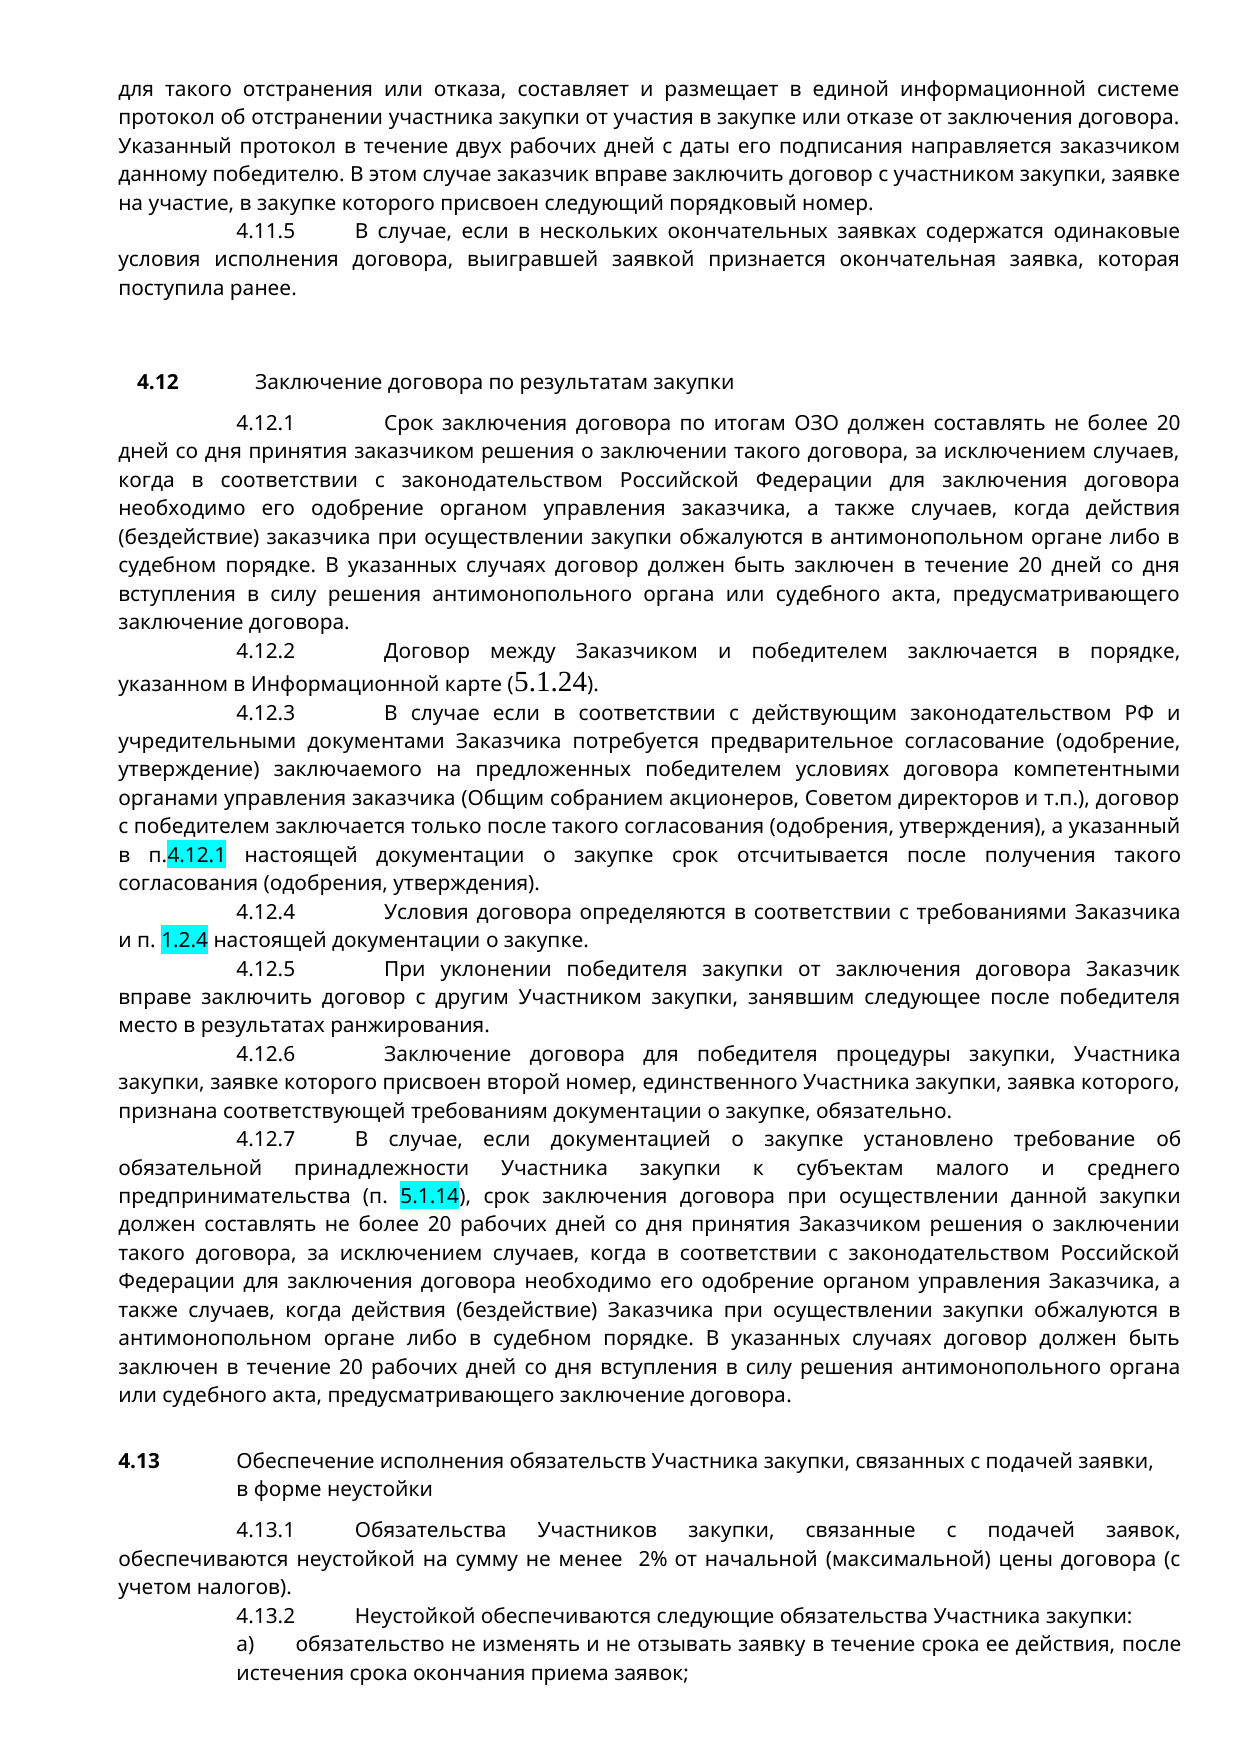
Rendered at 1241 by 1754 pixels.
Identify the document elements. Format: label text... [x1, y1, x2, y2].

list В случае если в соответствии с действующим законодательством РФ и учредительными документами Заказчика потребуется предварительное согласование (одобрение, утверждение) заключаемого на предложенных победителем условиях договора компетентными органами управления заказчика (Общим собранием акционеров, Советом директоров и т.п.), договор с победителем заключается только после такого согласования (одобрения, утверждения), а указанный в п.4.12.1 настоящей документации о закупке срок отсчитывается после получения такого согласования (одобрения, утверждения). [118, 698, 1181, 897]
subtitle Заключение договора по результатам закупки [137, 367, 1181, 396]
list обязательство не изменять и не отзывать заявку в течение срока ее действия, после истечения срока окончания приема заявок; [236, 1629, 1181, 1686]
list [118, 74, 1181, 216]
list Срок заключения договора по итогам ОЗО должен составлять не более 20 дней со дня принятия заказчиком решения о заключении такого договора, за исключением случаев, когда в соответствии с законодательством Российской Федерации для заключения договора необходимо его одобрение органом управления заказчика, а также случаев, когда действия (бездействие) заказчика при осуществлении закупки обжалуются в антимонопольном органе либо в судебном порядке. В указанных случаях договор должен быть заключен в течение 20 дней со дня вступления в силу решения антимонопольного органа или судебного акта, предусматривающего заключение договора. [118, 408, 1181, 636]
list В случае, если документацией о закупке установлено требование об обязательной принадлежности Участника закупки к субъектам малого и среднего предпринимательства (п. 5.1.15), срок заключения договора при осуществлении данной закупки должен составлять не более 20 рабочих дней со дня принятия Заказчиком решения о заключении такого договора, за исключением случаев, когда в соответствии с законодательством Российской Федерации для заключения договора необходимо его одобрение органом управления Заказчика, а также случаев, когда действия (бездействие) Заказчика при осуществлении закупки обжалуются в антимонопольном органе либо в судебном порядке. В указанных случаях договор должен быть заключен в течение 20 рабочих дней со дня вступления в силу решения антимонопольного органа или судебного акта, предусматривающего заключение договора. [118, 1124, 1181, 1409]
list В случае, если в нескольких окончательных заявках содержатся одинаковые условия исполнения договора, выигравшей заявкой признается окончательная заявка, которая поступила ранее. [118, 216, 1181, 301]
list Договор между Заказчиком и победителем заключается в порядке, указанном в Информационной карте (5.1.24). [118, 636, 1181, 698]
list При уклонении победителя закупки от заключения договора Заказчик вправе заключить договор с другим Участником закупки, занявшим следующее после победителя место в результатах ранжирования. [118, 954, 1181, 1039]
list Условия договора определяются в соответствии с требованиями Заказчика и п. 1.2.4 настоящей документации о закупке. [118, 897, 1181, 954]
list Обязательства Участников закупки, связанные с подачей заявок, обеспечиваются неустойкой на сумму не менее 2% от начальной (максимальной) цены договора (с учетом налогов). [118, 1516, 1181, 1601]
list Неустойкой обеспечиваются следующие обязательства Участника закупки: [118, 1601, 1181, 1629]
subtitle Обеспечение исполнения обязательств Участника закупки, связанных с подачей заявки, в форме неустойки [118, 1446, 1181, 1503]
list Заключение договора для победителя процедуры закупки, Участника закупки, заявке которого присвоен второй номер, единственного Участника закупки, заявка которого, признана соответствующей требованиям документации о закупке, обязательно. [118, 1039, 1181, 1124]
